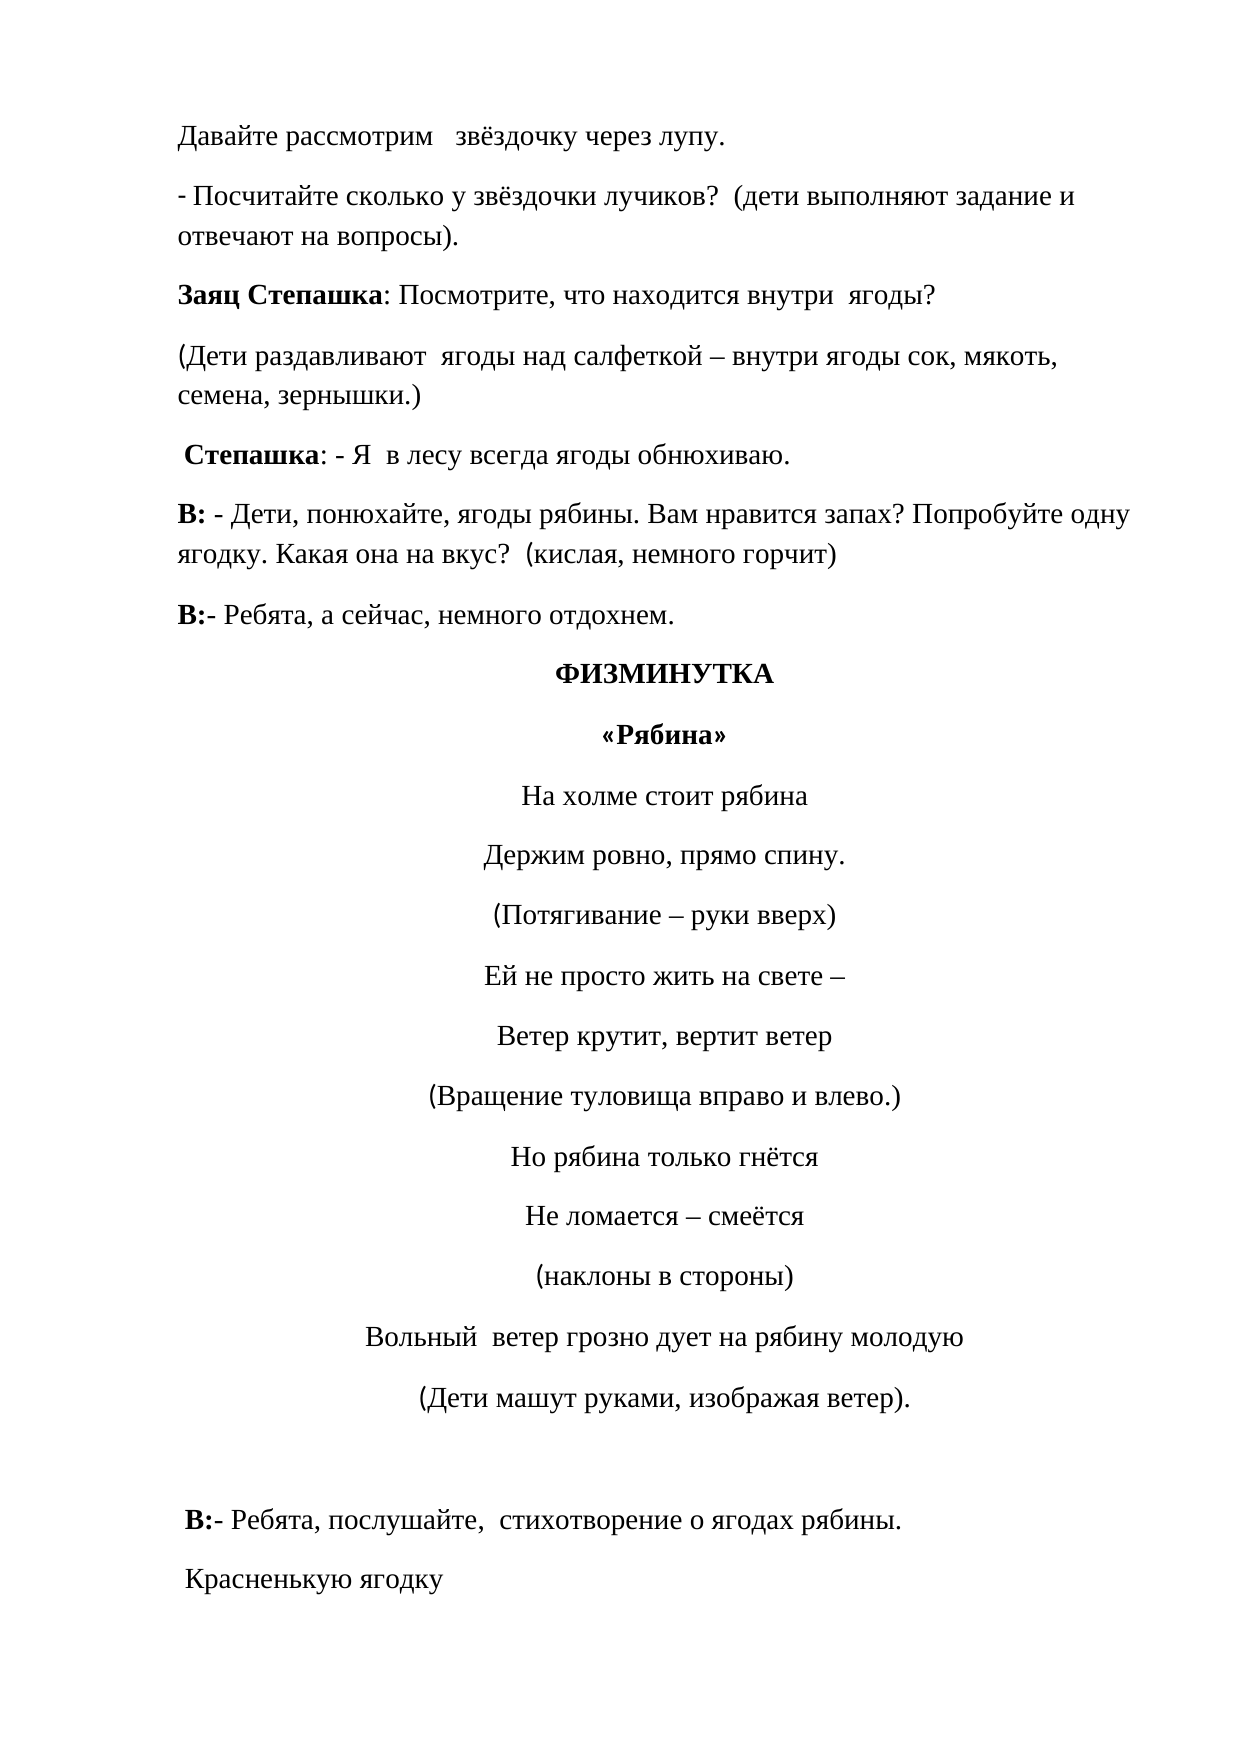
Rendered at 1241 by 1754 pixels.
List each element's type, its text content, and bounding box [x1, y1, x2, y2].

text Давайте рассмотрим звёздочку через лупу. [177, 118, 1152, 152]
text Не ломается – смеётся [177, 1198, 1152, 1232]
text Степашка: - Я в лесу всегда ягоды обнюхиваю. [177, 437, 1152, 470]
text Красненькую ягодку [177, 1562, 1152, 1595]
text Держим ровно, прямо спину. [177, 837, 1152, 871]
text ФИЗМИНУТКА [177, 657, 1152, 690]
text В: - Дети, понюхайте, ягоды рябины. Вам нравится запах? Попробуйте одну ягодку. Какая она на вкус? (кислая, немного горчит) [177, 497, 1152, 571]
text На холме стоит рябина [177, 778, 1152, 811]
text Ветер крутит, вертит ветер [177, 1018, 1152, 1051]
text (Дети раздавливают ягоды над салфеткой – внутри ягоды сок, мякоть, семена, зернышки.) [177, 337, 1152, 411]
text Но рябина только гнётся [177, 1139, 1152, 1172]
text (Дети машут руками, изображая ветер). [177, 1379, 1152, 1414]
text В:- Ребята, послушайте, стихотворение о ягодах рябины. [177, 1502, 1152, 1536]
text (Потягивание – руки вверх) [177, 896, 1152, 932]
text «Рябина» [177, 716, 1152, 752]
text Заяц Степашка: Посмотрите, что находится внутри ягоды? [177, 277, 1152, 311]
text - Посчитайте сколько у звёздочки лучиков? (дети выполняют задание и отвечают на вопросы). [177, 177, 1152, 252]
text В:- Ребята, а сейчас, немного отдохнем. [177, 597, 1152, 631]
text (наклоны в стороны) [177, 1257, 1152, 1293]
text Ей не просто жить на свете – [177, 958, 1152, 992]
text Вольный ветер грозно дует на рябину молодую [177, 1319, 1152, 1353]
text (Вращение туловища вправо и влево.) [177, 1077, 1152, 1113]
